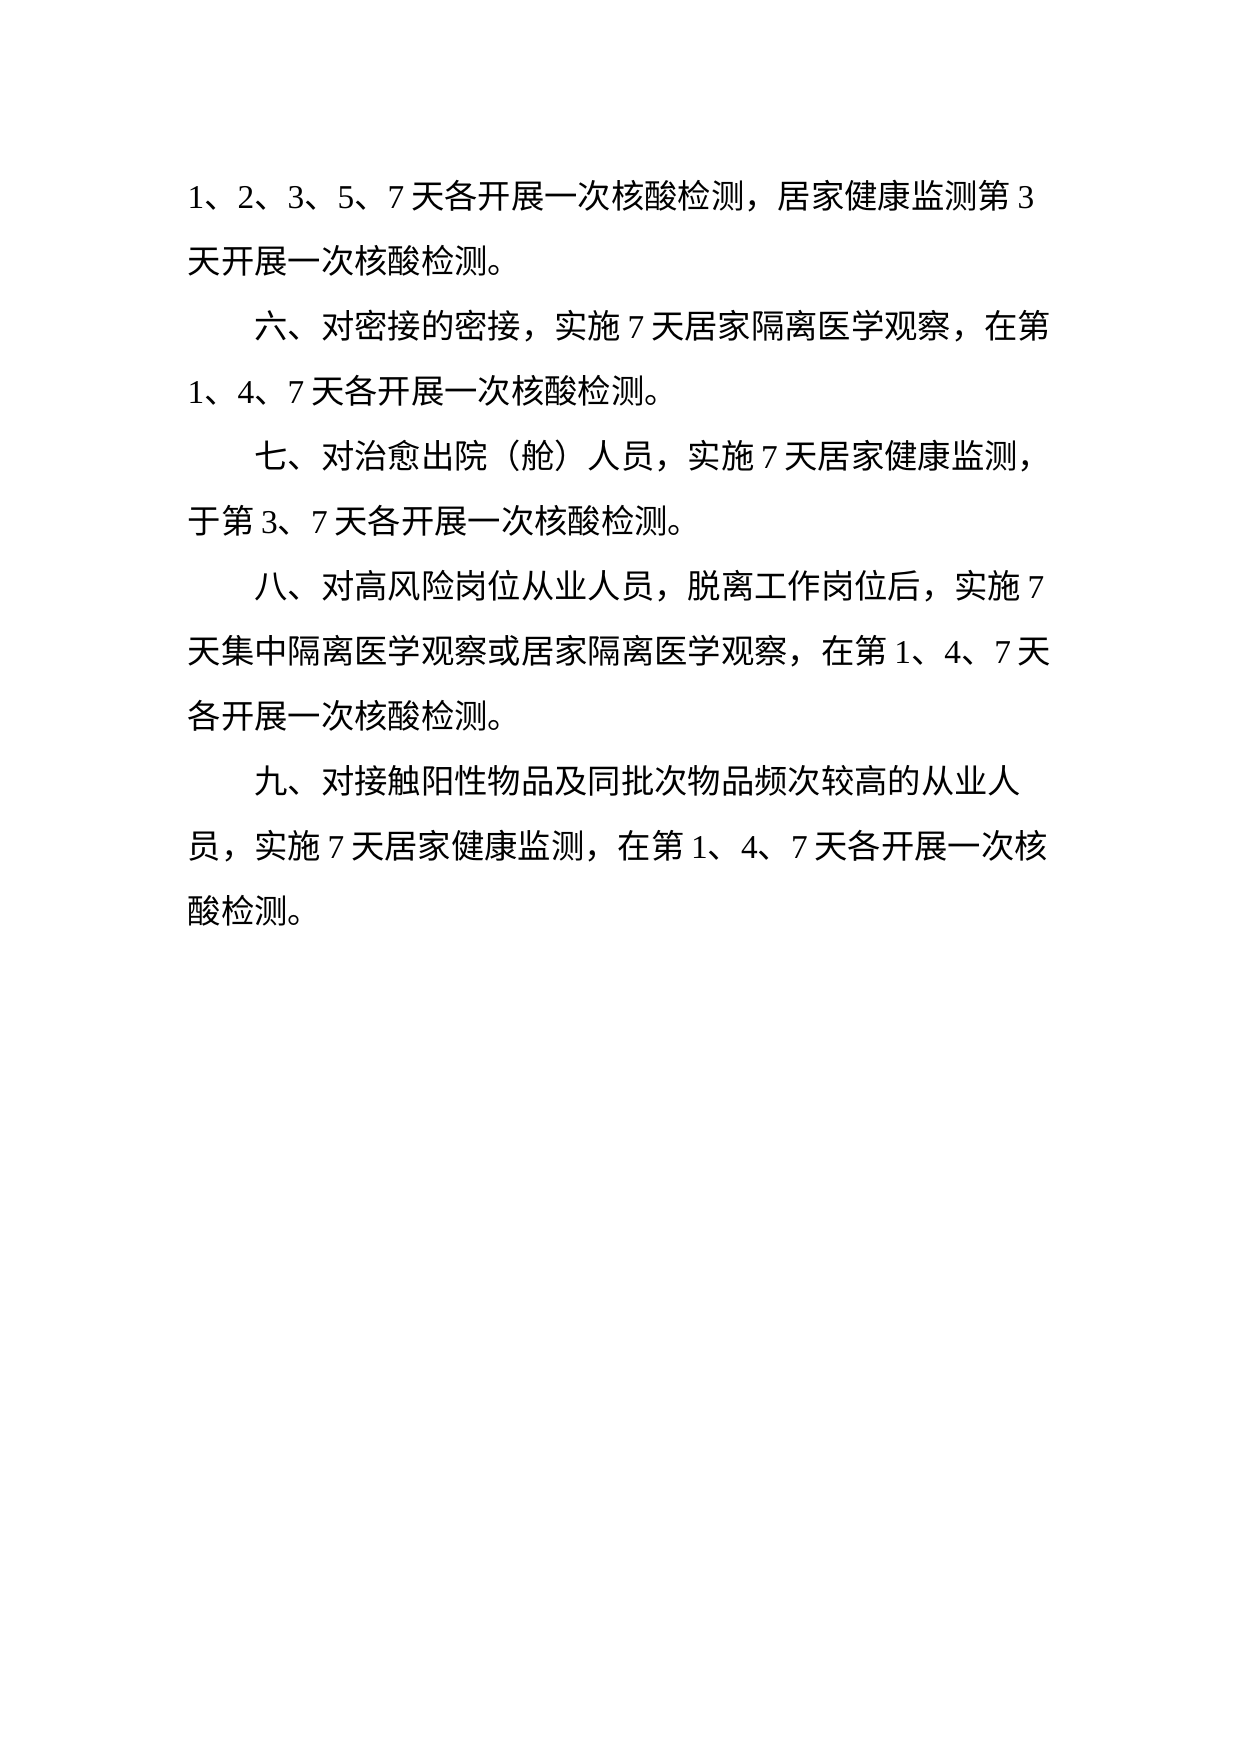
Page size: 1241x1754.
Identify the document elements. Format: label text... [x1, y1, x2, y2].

text 六、对密接的密接，实施7天居家隔离医学观察，在第1、4、7天各开展一次核酸检测。 [187, 292, 1053, 422]
text 八、对高风险岗位从业人员，脱离工作岗位后，实施7天集中隔离医学观察或居家隔离医学观察，在第1、4、7天各开展一次核酸检测。 [187, 552, 1053, 747]
text 九、对接触阳性物品及同批次物品频次较高的从业人员，实施7天居家健康监测，在第1、4、7天各开展一次核酸检测。 [187, 747, 1053, 942]
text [187, 162, 1053, 292]
text 七、对治愈出院（舱）人员，实施7天居家健康监测，于第3、7天各开展一次核酸检测。 [187, 422, 1053, 552]
